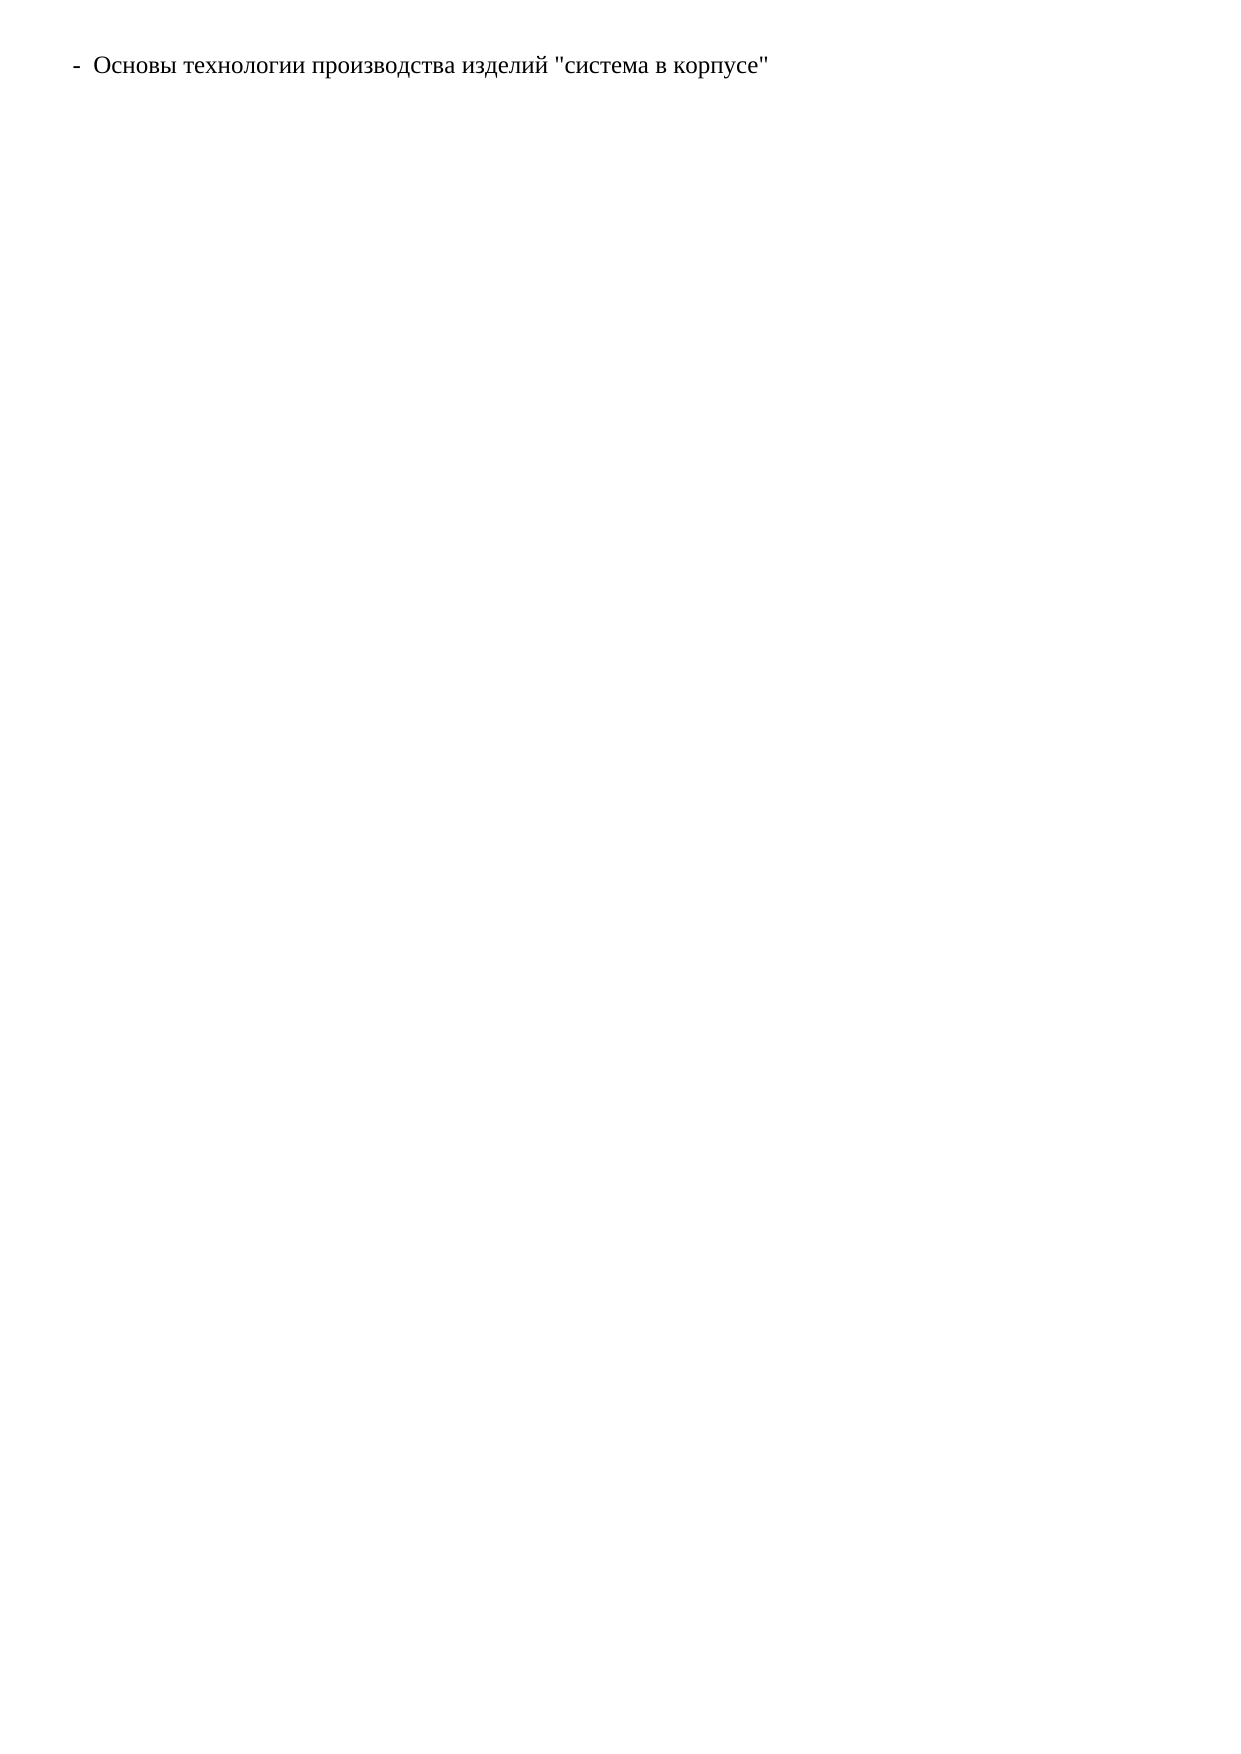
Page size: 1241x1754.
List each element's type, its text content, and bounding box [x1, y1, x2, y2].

list Основы технологии производства изделий "система в корпусе" [72, 50, 1186, 79]
